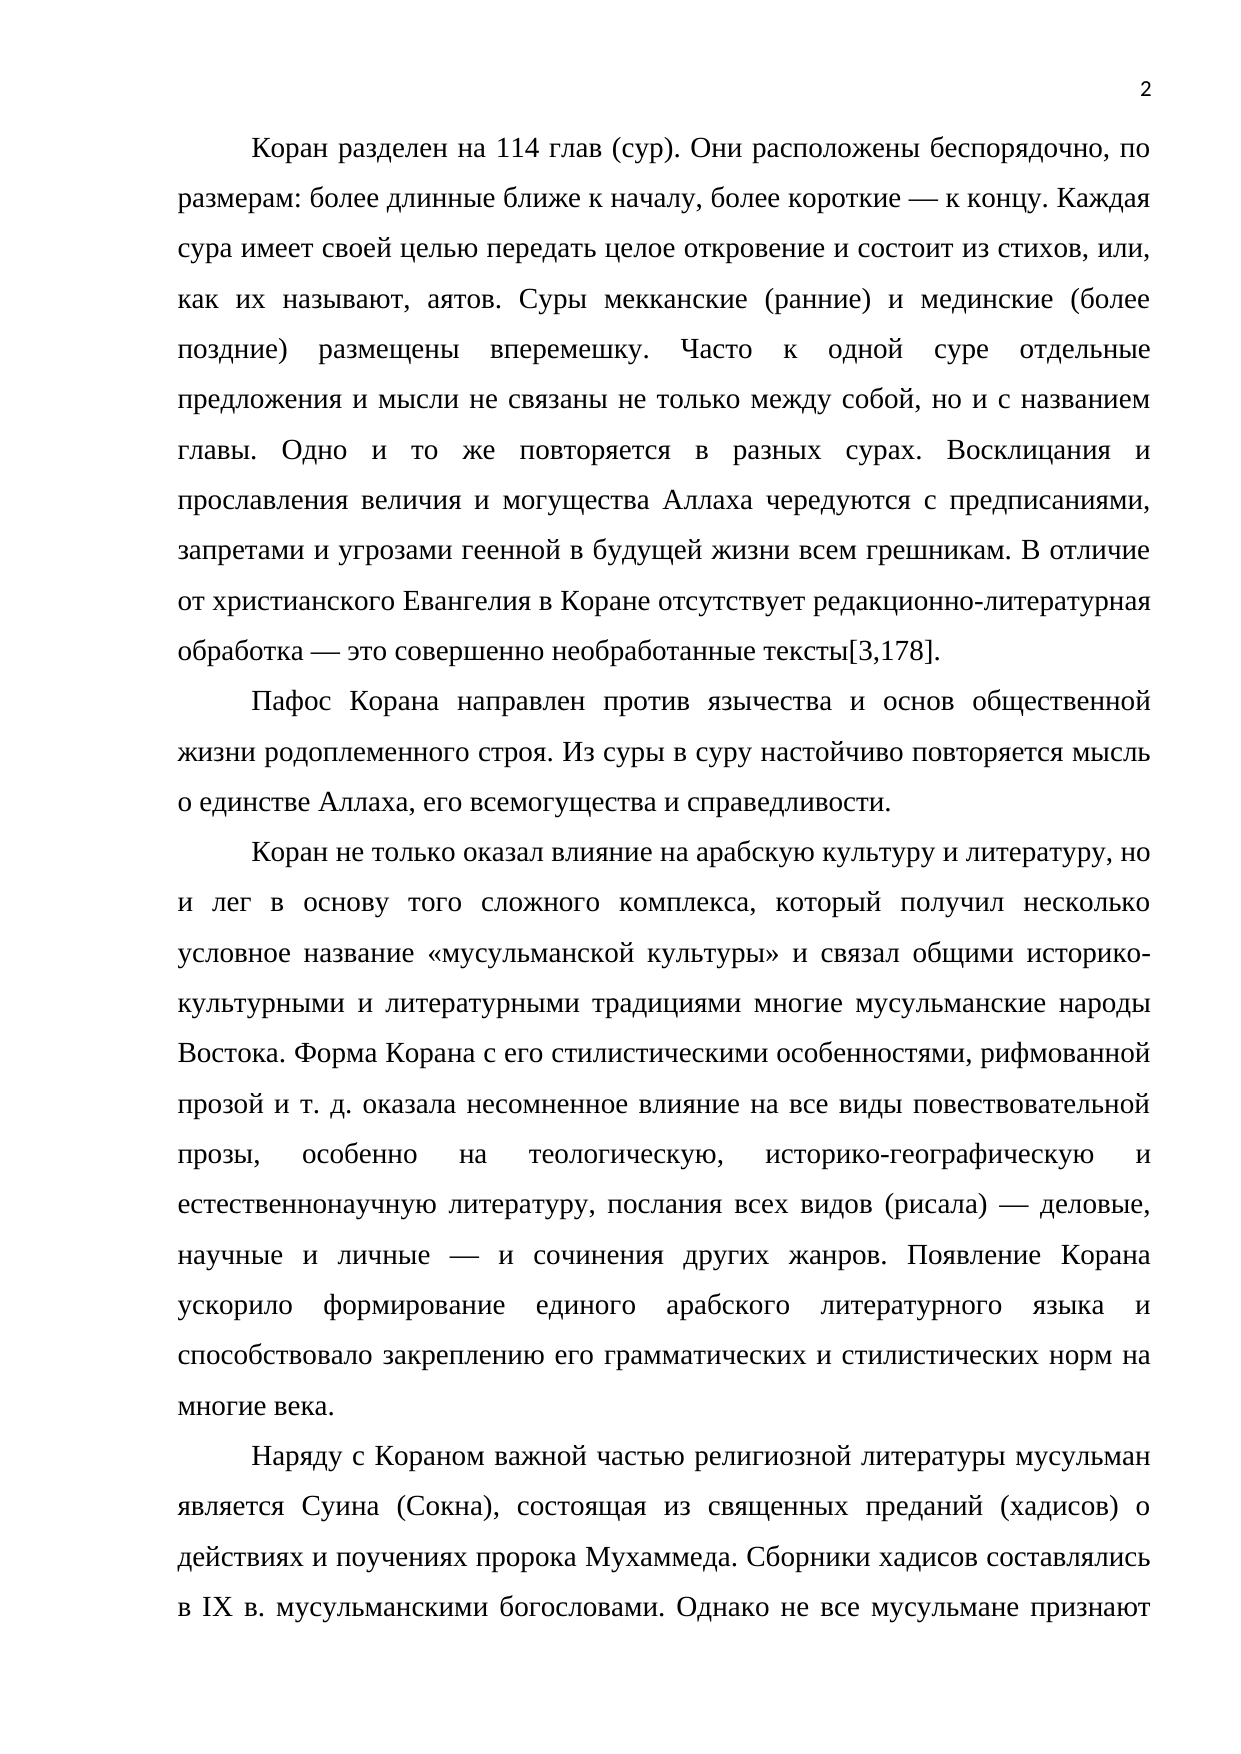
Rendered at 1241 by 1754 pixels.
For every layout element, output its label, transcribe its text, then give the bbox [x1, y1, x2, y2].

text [177, 1438, 1152, 1622]
text Пафос Корана направлен против язычества и основ общественной жизни родоплеменного строя. Из суры в суру настойчиво повторяется мысль о единстве Аллаха, его всемогущества и справедливости. [177, 683, 1152, 817]
text Коран разделен на 114 глав (сур). Они расположены беспорядочно, по размерам: более длинные ближе к началу, более короткие — к концу. Каждая сура имеет своей целью передать целое откровение и состоит из стихов, или, как их называют, аятов. Суры мекканские (ранние) и мединские (более поздние) размещены вперемешку. Часто к одной суре отдельные предложения и мысли не связаны не только между собой, но и с названием главы. Одно и то же повторяется в разных сурах. Восклицания и прославления величия и могущества Аллаха чередуются с предписаниями, запретами и угрозами геенной в будущей жизни всем грешникам. В отличие от христианского Евангелия в Коране отсутствует редакционно-литературная обработка — это совершенно необработанные тексты[3,178]. [177, 130, 1152, 667]
text Коран не только оказал влияние на арабскую культуру и литературу, но и лег в основу того сложного комплекса, который получил несколько условное название «мусульманской культуры» и связал общими историко-культурными и литературными традициями многие мусульманские народы Востока. Форма Корана с его стилистическими особенностями, рифмованной прозой и т. д. оказала несомненное влияние на все виды повествовательной прозы, особенно на теологическую, историко-географическую и естественнонаучную литературу, послания всех видов (рисала) — деловые, научные и личные — и сочинения других жанров. Появление Корана ускорило формирование единого арабского литературного языка и способствовало закреплению его грамматических и стилистических норм на многие века. [177, 834, 1152, 1421]
